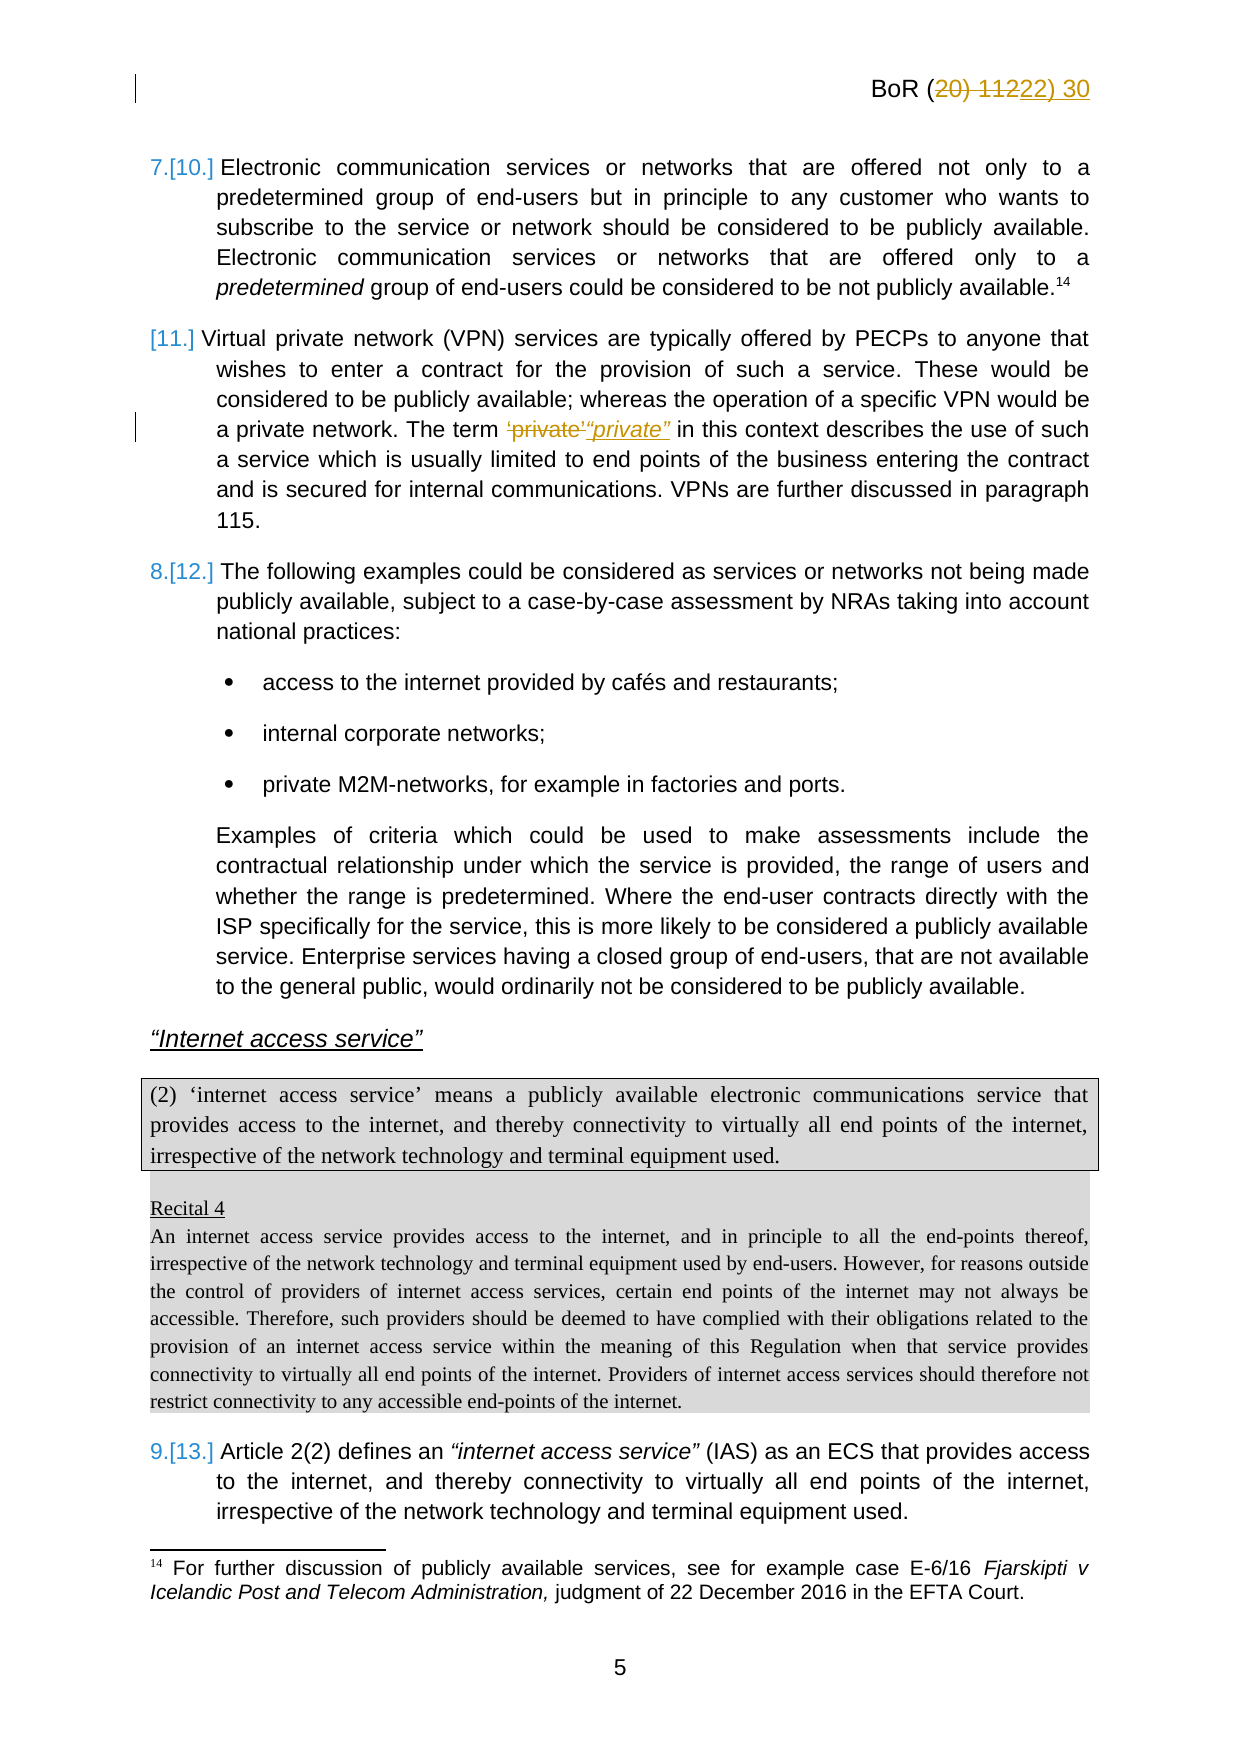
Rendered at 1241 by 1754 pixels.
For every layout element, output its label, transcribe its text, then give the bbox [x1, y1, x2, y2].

list Electronic communication services or networks that are offered not only to a predetermined group of end-users but in principle to any customer who wants to subscribe to the service or network should be considered to be publicly available. Electronic communication services or networks that are offered only to a predetermined group of end-users could be considered to be not publicly available. [150, 153, 1090, 301]
list The following examples could be considered as services or networks not being made publicly available, subject to a case-by-case assessment by NRAs taking into account national practices: [150, 558, 1090, 644]
text An internet access service provides access to the internet, and in principle to all the end-points thereof, irrespective of the network technology and terminal equipment used by end-users. However, for reasons outside the control of providers of internet access services, certain end points of the internet may not always be accessible. Therefore, such providers should be deemed to have complied with their obligations related to the provision of an internet access service within the meaning of this Regulation when that service provides connectivity to virtually all end points of the internet. Providers of internet access services should therefore not restrict connectivity to any accessible end-points of the internet. [150, 1223, 1090, 1413]
list access to the internet provided by cafés and restaurants; [225, 669, 1090, 696]
list private M2M-networks, for example in factories and ports. [225, 771, 1090, 798]
text (2) ‘internet access service’ means a publicly available electronic communications service that provides access to the internet, and thereby connectivity to virtually all end points of the internet, irrespective of the network technology and terminal equipment used. [142, 1079, 1098, 1170]
list internal corporate networks; [225, 720, 1090, 747]
text Recital 4 [150, 1196, 1090, 1220]
list Virtual private network (VPN) services are typically offered by PECPs to anyone that wishes to enter a contract for the provision of such a service. These would be considered to be publicly available; whereas the operation of a specific VPN would be a private network. The term in this context describes the use of such a service which is usually limited to end points of the business entering the contract and is secured for internal communications. VPNs are further discussed in paragraph 115. [150, 325, 1090, 533]
list Article 2(2) defines an “internet access service” (IAS) as an ECS that provides access to the internet, and thereby connectivity to virtually all end points of the internet, irrespective of the network technology and terminal equipment used. [150, 1438, 1090, 1524]
text “Internet access service” [150, 1024, 1090, 1053]
text Examples of criteria which could be used to make assessments include the contractual relationship under which the service is provided, the range of users and whether the range is predetermined. Where the end-user contracts directly with the ISP specifically for the service, this is more likely to be considered a publicly available service. Enterprise services having a closed group of end-users, that are not available to the general public, would ordinarily not be considered to be publicly available. [216, 822, 1090, 1000]
